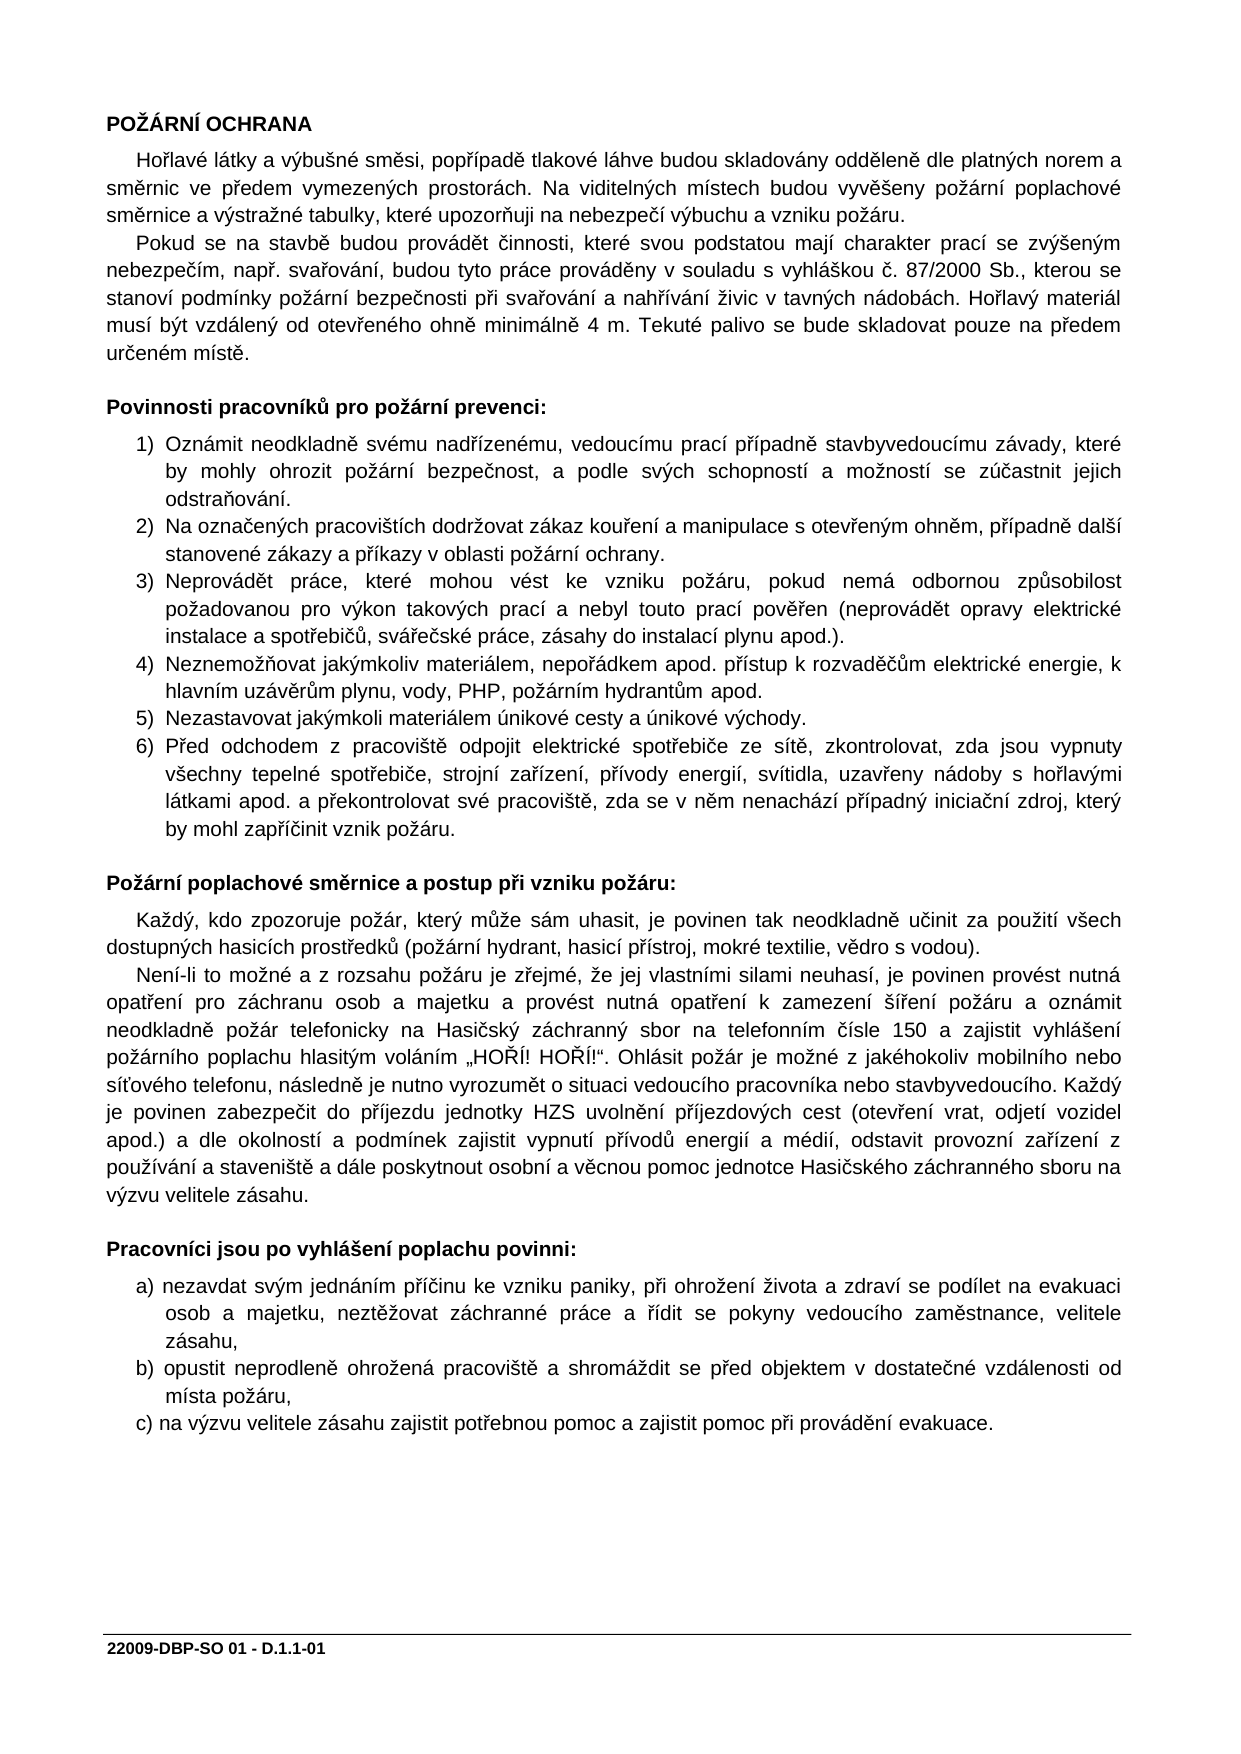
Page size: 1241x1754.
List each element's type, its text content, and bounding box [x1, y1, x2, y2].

list Na označených pracovištích dodržovat zákaz kouření a manipulace s otevřeným ohněm, případně další stanovené zákazy a příkazy v oblasti požární ochrany. [136, 514, 1123, 566]
list Nezastavovat jakýmkoli materiálem únikové cesty a únikové východy. [136, 707, 1184, 731]
subtitle Požární poplachové směrnice a postup při vzniku požáru: [106, 871, 1184, 895]
subtitle Pracovníci jsou po vyhlášení poplachu povinni: [106, 1237, 1184, 1261]
list opustit neprodleně ohrožená pracoviště a shromáždit se před objektem v dostatečné vzdálenosti od místa požáru, [136, 1356, 1123, 1408]
subtitle Povinnosti pracovníků pro požární prevenci: [106, 395, 1184, 419]
text Pokud se na stavbě budou provádět činnosti, které svou podstatou mají charakter prací se zvýšeným nebezpečím, např. svařování, budou tyto práce prováděny v souladu s vyhláškou č. 87/2000 Sb., kterou se stanoví podmínky požární bezpečnosti při svařování a nahřívání živic v tavných nádobách. Hořlavý materiál musí být vzdálený od otevřeného ohně minimálně 4 m. Tekuté palivo se bude skladovat pouze na předem určeném místě. [106, 231, 1123, 364]
list Neprovádět práce, které mohou vést ke vzniku požáru, pokud nemá odbornou způsobilost požadovanou pro výkon takových prací a nebyl touto prací pověřen (neprovádět opravy elektrické instalace a spotřebičů, svářečské práce, zásahy do instalací plynu apod.). [136, 569, 1123, 648]
list na výzvu velitele zásahu zajistit potřebnou pomoc a zajistit pomoc při provádění evakuace. [136, 1411, 1184, 1435]
list Před odchodem z pracoviště odpojit elektrické spotřebiče ze sítě, zkontrolovat, zda jsou vypnuty všechny tepelné spotřebiče, strojní zařízení, přívody energií, svítidla, uzavřeny nádoby s hořlavými látkami apod. a překontrolovat své pracoviště, zda se v něm nenachází případný iniciační zdroj, který by mohl zapříčinit vznik požáru. [136, 734, 1123, 841]
list Oznámit neodkladně svému nadřízenému, vedoucímu prací případně stavbyvedoucímu závady, které by mohly ohrozit požární bezpečnost, a podle svých schopností a možností se zúčastnit jejich odstraňování. [136, 432, 1123, 511]
text Každý, kdo zpozoruje požár, který může sám uhasit, je povinen tak neodkladně učinit za použití všech dostupných hasicích prostředků (požární hydrant, hasicí přístroj, mokré textilie, vědro s vodou). [106, 908, 1123, 959]
list nezavdat svým jednáním příčinu ke vzniku paniky, při ohrožení života a zdraví se podílet na evakuaci osob a majetku, neztěžovat záchranné práce a řídit se pokyny vedoucího zaměstnance, velitele zásahu, [136, 1273, 1123, 1352]
text Není-li to možné a z rozsahu požáru je zřejmé, že jej vlastními silami neuhasí, je povinen provést nutná opatření pro záchranu osob a majetku a provést nutná opatření k zamezení šíření požáru a oznámit neodkladně požár telefonicky na Hasičský záchranný sbor na telefonním čísle 150 a zajistit vyhlášení požárního poplachu hlasitým voláním „HOŘÍ! HOŘÍ!“. Ohlásit požár je možné z jakéhokoliv mobilního nebo síťového telefonu, následně je nutno vyrozumět o situaci vedoucího pracovníka nebo stavbyvedoucího. Každý je povinen zabezpečit do příjezdu jednotky HZS uvolnění příjezdových cest (otevření vrat, odjetí vozidel apod.) a dle okolností a podmínek zajistit vypnutí přívodů energií a médií, odstavit provozní zařízení z používání a staveniště a dále poskytnout osobní a věcnou pomoc jednotce Hasičského záchranného sboru na výzvu velitele zásahu. [106, 963, 1123, 1207]
text Hořlavé látky a výbušné směsi, popřípadě tlakové láhve budou skladovány odděleně dle platných norem a směrnic ve předem vymezených prostorách. Na viditelných místech budou vyvěšeny požární poplachové směrnice a výstražné tabulky, které upozorňuji na nebezpečí výbuchu a vzniku požáru. [106, 148, 1123, 227]
subtitle POŽÁRNÍ OCHRANA [106, 112, 1184, 136]
list Neznemožňovat jakýmkoliv materiálem, nepořádkem apod. přístup k rozvaděčům elektrické energie, k hlavním uzávěrům plynu, vody, PHP, požárním hydrantům apod. [136, 652, 1122, 703]
